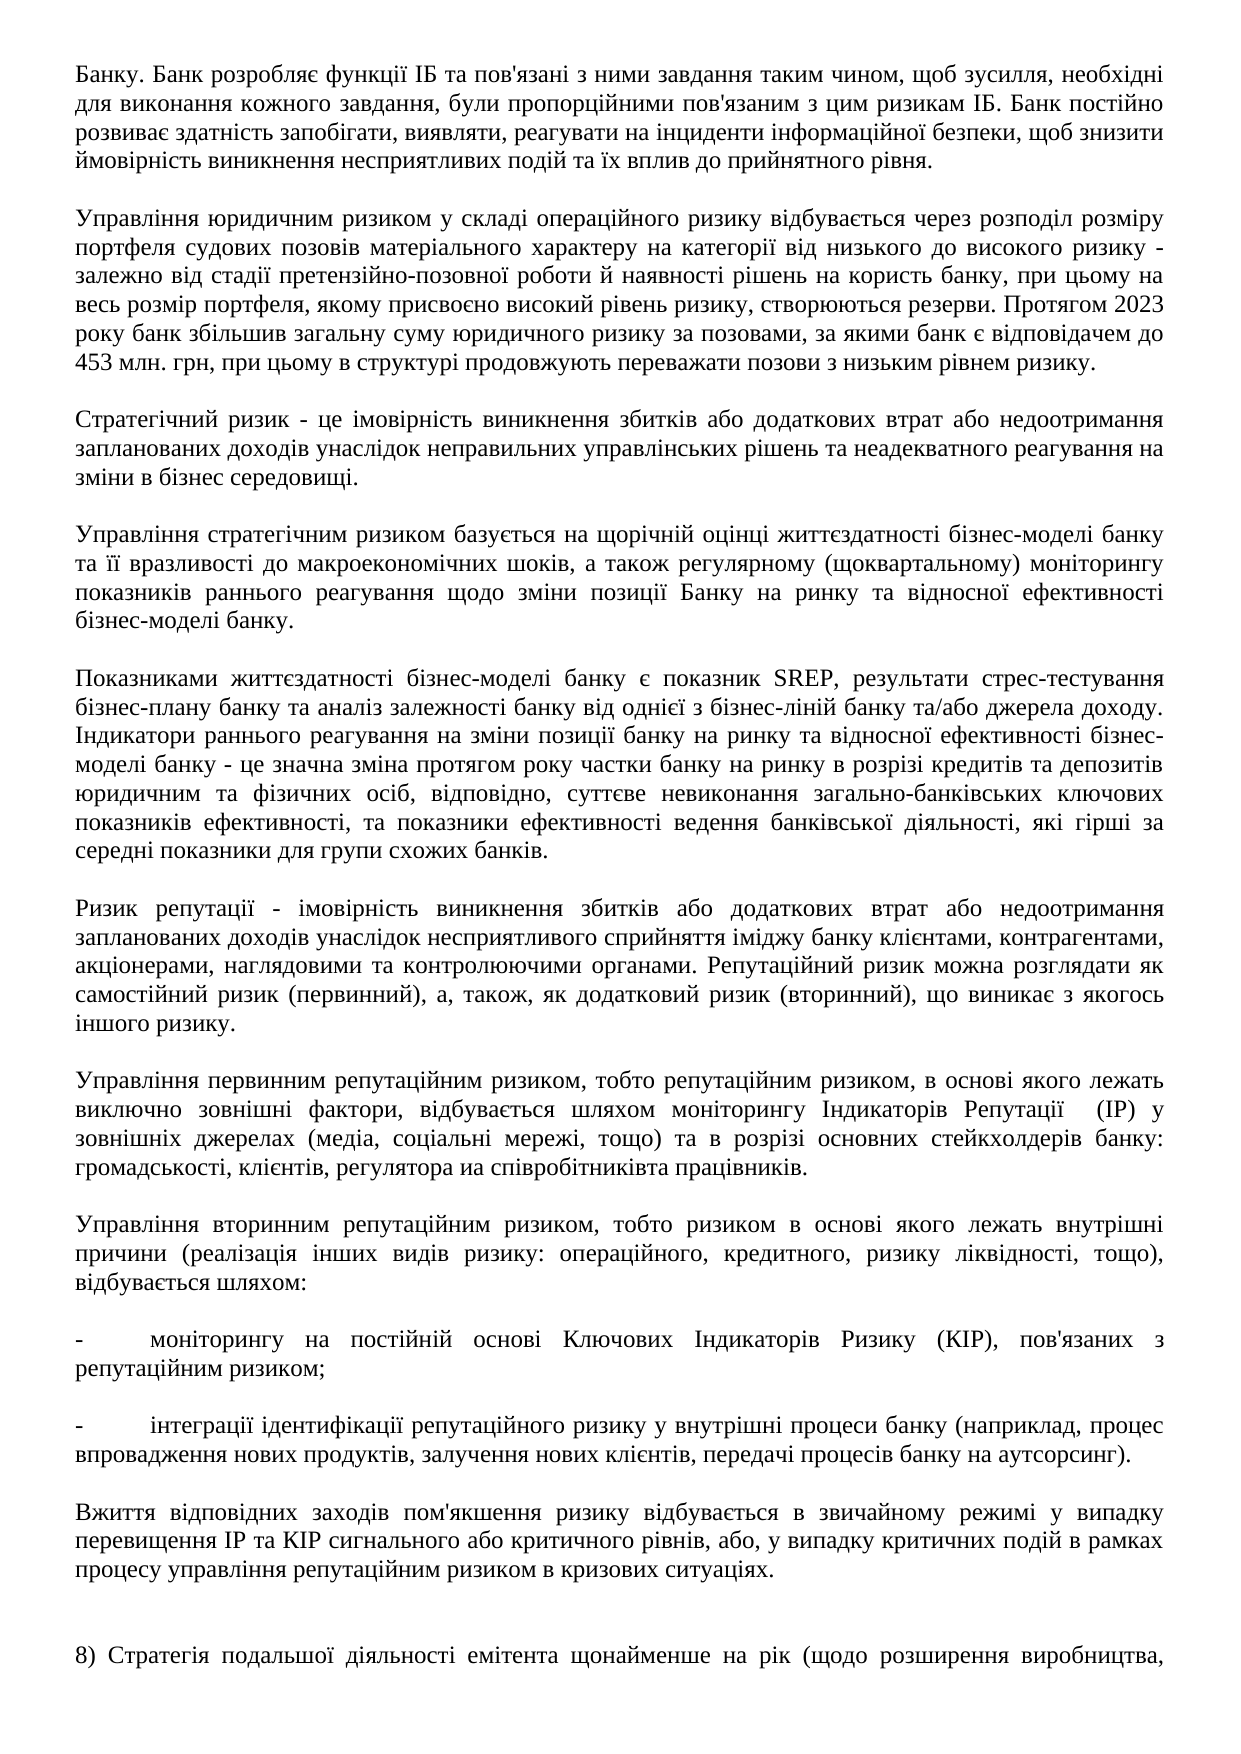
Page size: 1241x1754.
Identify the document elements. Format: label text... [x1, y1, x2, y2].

text Управлiння юридичним ризиком у складi операцiйного ризику вiдбувається через розподiл розмiру портфеля судових позовiв матерiального характеру на категорiї вiд низького до високого ризику - залежно вiд стадiї претензiйно-позовної роботи й наявностi рiшень на користь банку, при цьому на весь розмiр портфеля, якому присвоєно високий рiвень ризику, створюються резерви. Протягом 2023 року банк збiльшив загальну суму юридичного ризику за позовами, за якими банк є вiдповiдачем до 453 млн. грн, при цьому в структурi продовжують переважати позови з низьким рiвнем ризику. [75, 203, 1165, 376]
text Вжиття вiдповiдних заходiв пом'якшення ризику вiдбувається в звичайному режимi у випадку перевищення IР та КIР сигнального або критичного рiвнiв, або, у випадку критичних подiй в рамках процесу управлiння репутацiйним ризиком в кризових ситуацiях. [75, 1497, 1165, 1583]
text - монiторингу на постiйнiй основi Ключових Iндикаторiв Ризику (КIР), пов'язаних з репутацiйним ризиком; [75, 1324, 1165, 1382]
text - iнтеграцiї iдентифiкацiї репутацiйного ризику у внутрiшнi процеси банку (наприклад, процес впровадження нових продуктiв, залучення нових клiєнтiв, передачi процесiв банку на аутсорсинг). [75, 1411, 1165, 1468]
text Показниками життєздатностi бiзнес-моделi банку є показник SREP, результати стрес-тестування бiзнес-плану банку та аналiз залежностi банку вiд однiєї з бiзнес-лiнiй банку та/або джерела доходу. Iндикатори раннього реагування на змiни позицiї банку на ринку та вiдносної ефективностi бiзнес-моделi банку - це значна змiна протягом року частки банку на ринку в розрiзi кредитiв та депозитiв юридичним та фiзичних осiб, вiдповiдно, суттєве невиконання загально-банкiвських ключових показникiв ефективностi, та показники ефективностi ведення банкiвської дiяльностi, якi гiршi за середнi показники для групи схожих банкiв. [75, 663, 1165, 864]
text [75, 1641, 1165, 1669]
text Управлiння первинним репутацiйним ризиком, тобто репутацiйним ризиком, в основi якого лежать виключно зовнiшнi фактори, вiдбувається шляхом монiторингу Iндикаторiв Репутацiї (IР) у зовнiшнiх джерелах (медiа, соцiальнi мережi, тощо) та в розрiзi основних стейкхолдерiв банку: громадськостi, клiєнтiв, регулятора иа спiвробiтникiвта працiвникiв. [75, 1066, 1165, 1181]
text Управлiння стратегiчним ризиком базується на щорiчнiй оцiнцi життєздатностi бiзнес-моделi банку та її вразливостi до макроекономiчних шокiв, а також регулярному (щоквартальному) монiторингу показникiв раннього реагування щодо змiни позицiї Банку на ринку та вiдносної ефективностi бiзнес-моделi банку. [75, 519, 1165, 634]
text Управлiння вторинним репутацiйним ризиком, тобто ризиком в основi якого лежать внутрiшнi причини (реалiзацiя iнших видiв ризику: операцiйного, кредитного, ризику лiквiдностi, тощо), вiдбувається шляхом: [75, 1209, 1165, 1296]
text Стратегiчний ризик - це iмовiрнiсть виникнення збиткiв або додаткових втрат або недоотримання запланованих доходiв унаслiдок неправильних управлiнських рiшень та неадекватного реагування на змiни в бiзнес середовищi. [75, 404, 1165, 491]
text Ризик репутацiї - iмовiрнiсть виникнення збиткiв або додаткових втрат або недоотримання запланованих доходiв унаслiдок несприятливого сприйняття iмiджу банку клiєнтами, контрагентами, акцiонерами, наглядовими та контролюючими органами. Репутацiйний ризик можна розглядати як самостiйний ризик (первинний), а, також, як додатковий ризик (вторинний), що виникає з якогось iншого ризику. [75, 893, 1165, 1037]
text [75, 59, 1165, 174]
